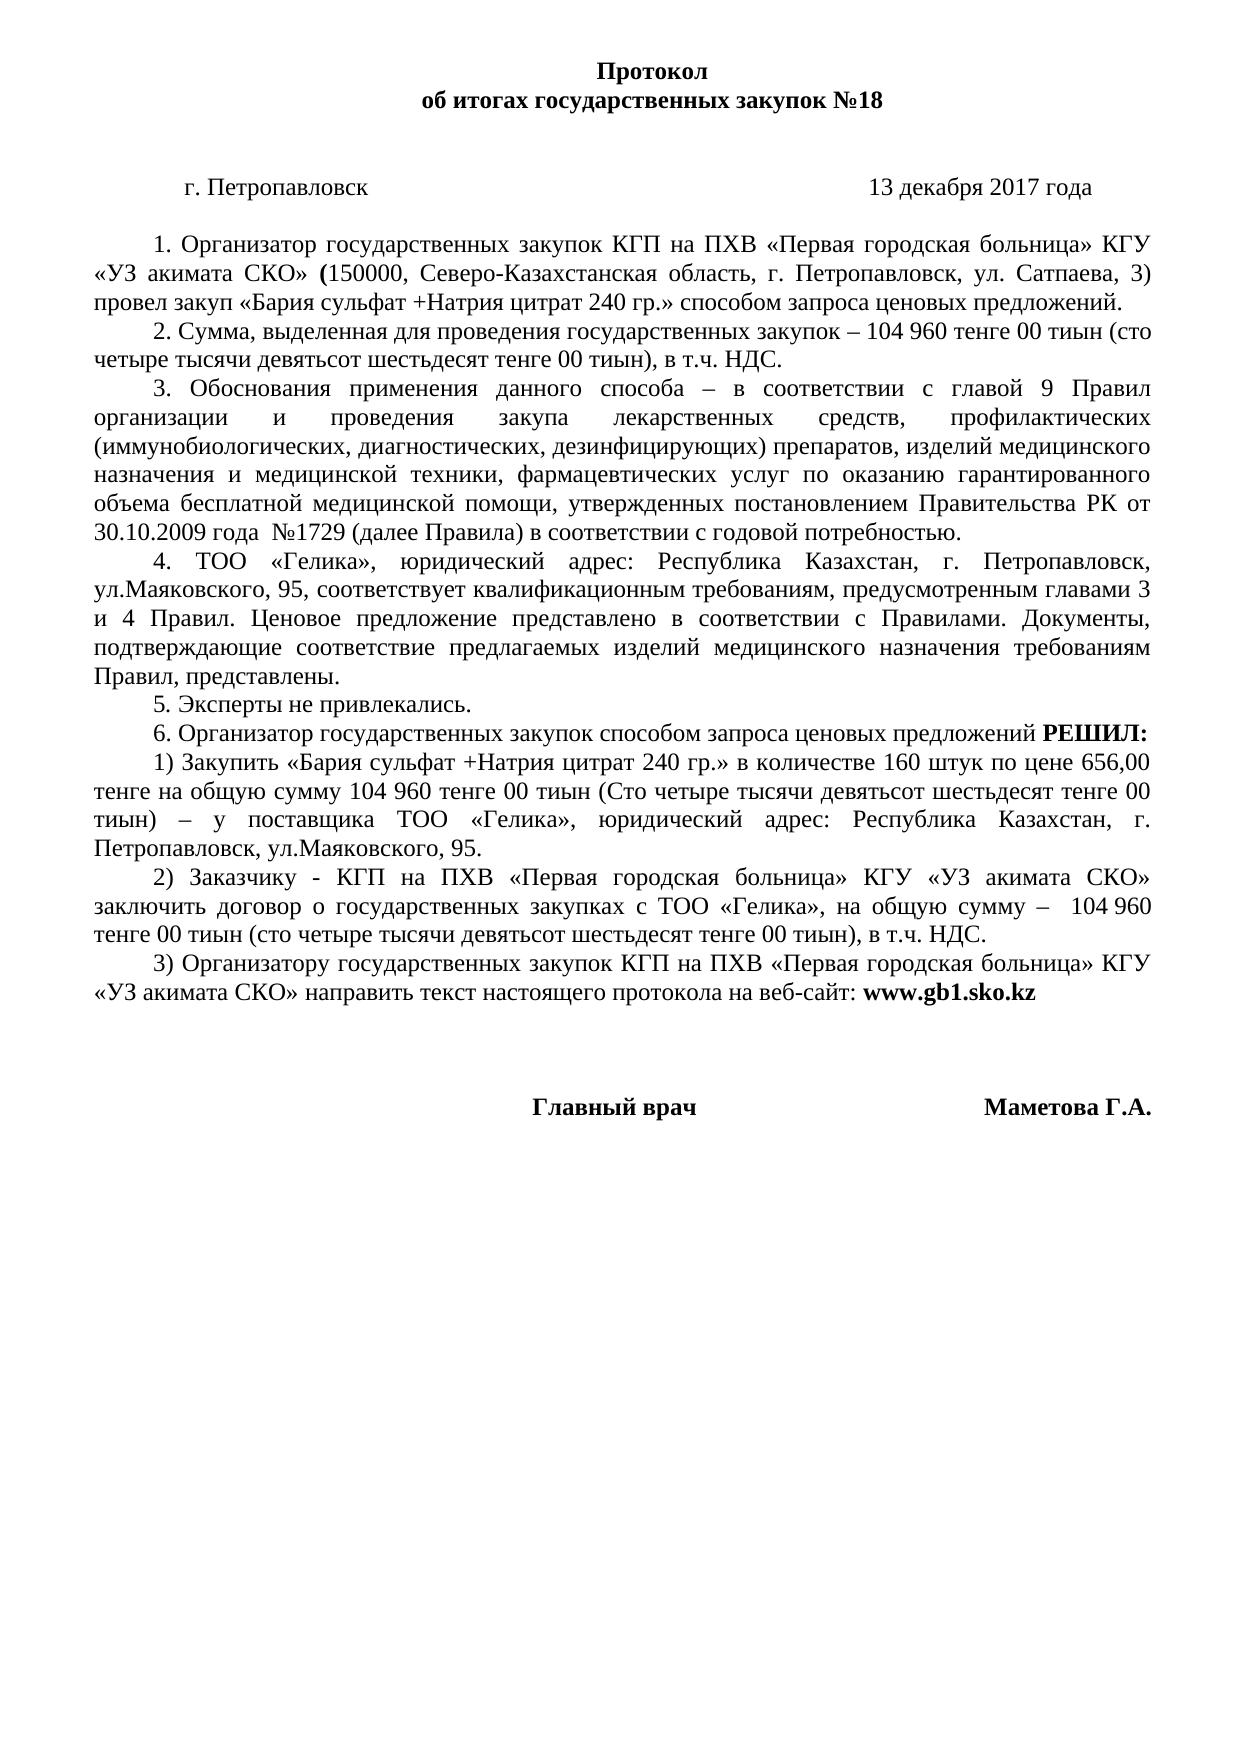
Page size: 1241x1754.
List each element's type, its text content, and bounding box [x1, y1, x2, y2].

text г. Петропавловск 13 декабря 2017 года [94, 172, 1152, 200]
text Главный врач Маметова Г.А. [94, 1092, 1152, 1121]
text 2. Сумма, выделенная для проведения государственных закупок – 104 960 тенге 00 тиын (сто четыре тысячи девятьсот шестьдесят тенге 00 тиын), в т.ч. НДС. [94, 316, 1152, 373]
text 3. Обоснования применения данного способа – в соответствии с главой 9 Правил организации и проведения закупа лекарственных средств, профилактических (иммунобиологических, диагностических, дезинфицирующих) препаратов, изделий медицинского назначения и медицинской техники, фармацевтических услуг по оказанию гарантированного объема бесплатной медицинской помощи, утвержденных постановлением Правительства РК от 30.10.2009 года №1729 (далее Правила) в соответствии с годовой потребностью. [94, 373, 1152, 546]
text 4. ТОО «Гелика», юридический адрес: Республика Казахстан, г. Петропавловск, ул.Маяковского, 95, соответствует квалификационным требованиям, предусмотренным главами 3 и 4 Правил. Ценовое предложение представлено в соответствии с Правилами. Документы, подтверждающие соответствие предлагаемых изделий медицинского назначения требованиям Правил, представлены. [94, 546, 1152, 689]
text Протокол [94, 56, 1152, 85]
text 1) Закупить «Бария сульфат +Натрия цитрат 240 гр.» в количестве 160 штук по цене 656,00 тенге на общую сумму 104 960 тенге 00 тиын (Сто четыре тысячи девятьсот шестьдесят тенге 00 тиын) – у поставщика ТОО «Гелика», юридический адрес: Республика Казахстан, г. Петропавловск, ул.Маяковского, 95. [94, 747, 1152, 862]
text 2) Заказчику - КГП на ПХВ «Первая городская больница» КГУ «УЗ акимата СКО» заключить договор о государственных закупках с ТОО «Гелика», на общую сумму – 104 960 тенге 00 тиын (сто четыре тысячи девятьсот шестьдесят тенге 00 тиын), в т.ч. НДС. [94, 862, 1152, 948]
text 6. Организатор государственных закупок способом запроса ценовых предложений РЕШИЛ: [94, 718, 1152, 747]
text 3) Организатору государственных закупок КГП на ПХВ «Первая городская больница» КГУ «УЗ акимата СКО» направить текст настоящего протокола на веб-сайт: www.gb1.sko.kz [94, 948, 1152, 1006]
text 5. Эксперты не привлекались. [94, 689, 1152, 718]
text 1. Организатор государственных закупок КГП на ПХВ «Первая городская больница» КГУ «УЗ акимата СКО» (150000, Северо-Казахстанская область, г. Петропавловск, ул. Сатпаева, 3) провел закуп «Бария сульфат +Натрия цитрат 240 гр.» способом запроса ценовых предложений. [94, 229, 1152, 316]
text об итогах государственных закупок №18 [94, 85, 1152, 114]
